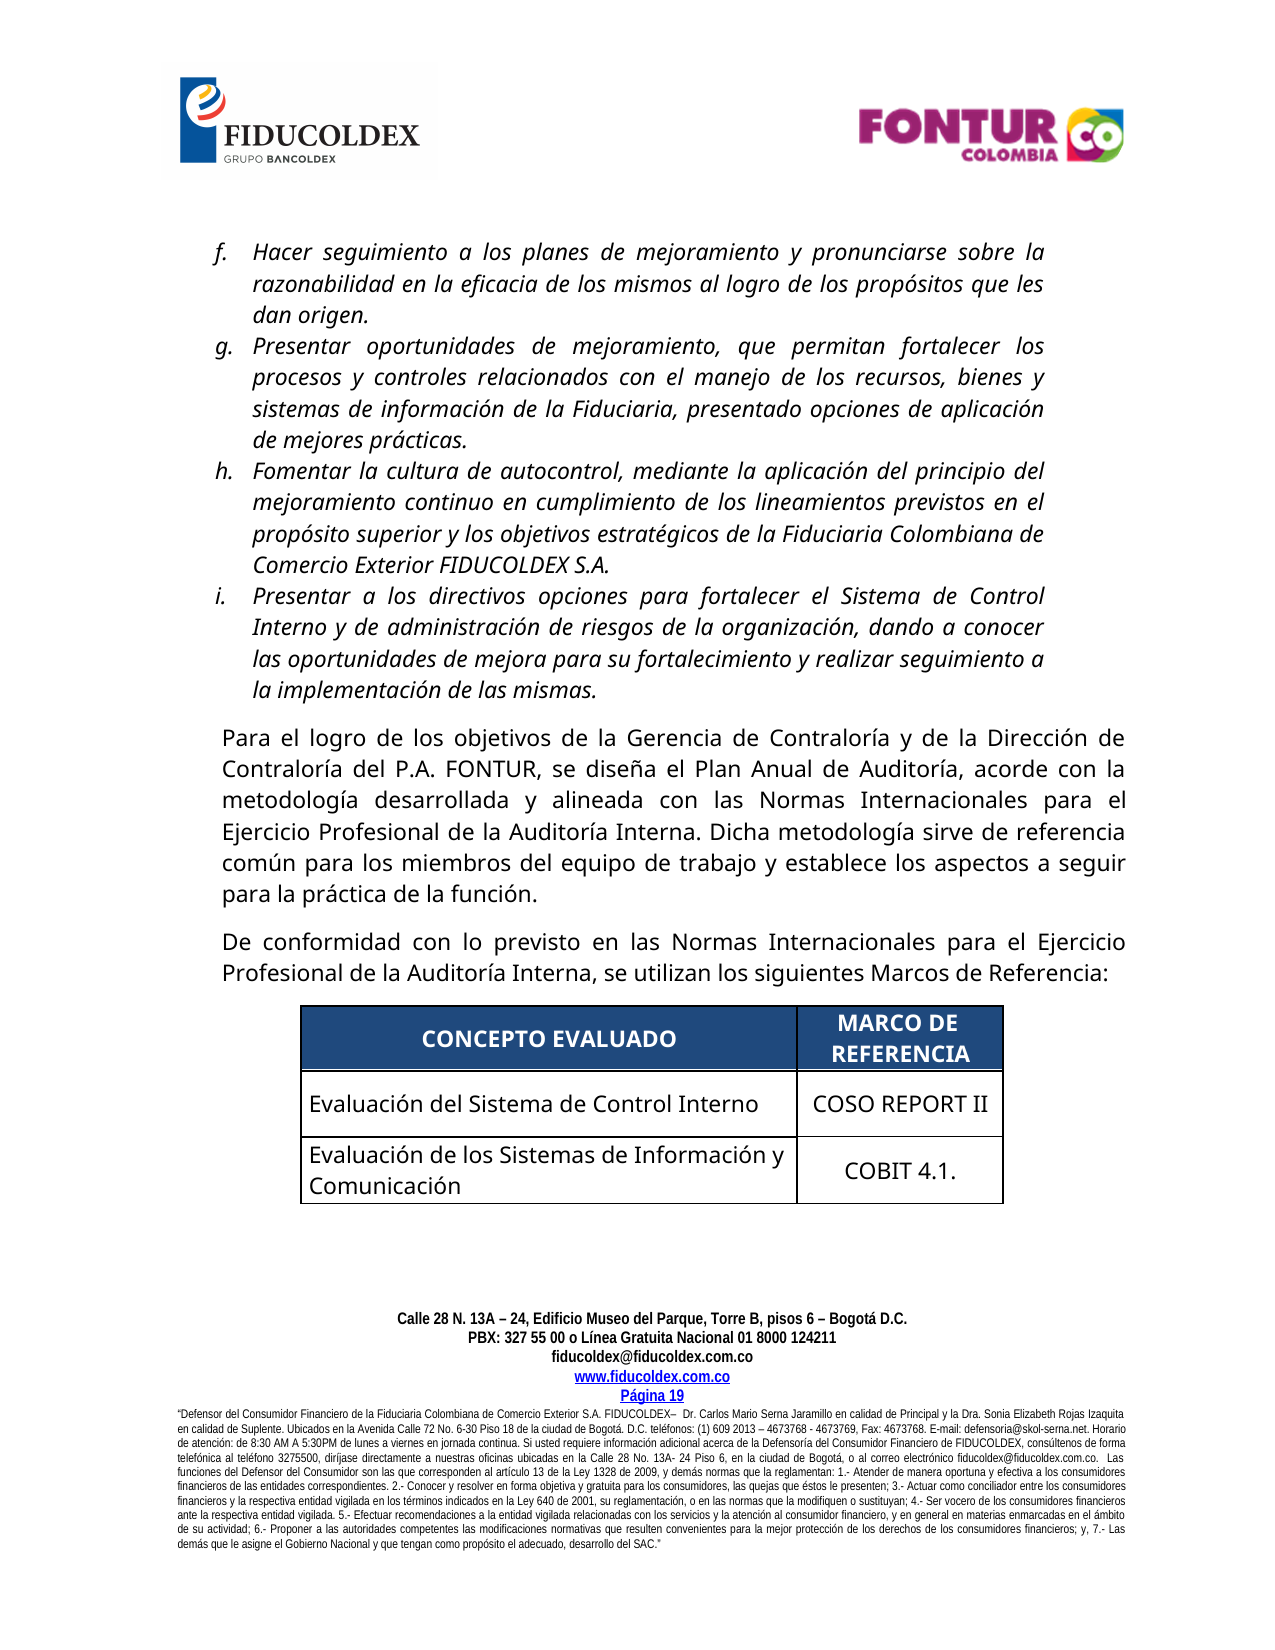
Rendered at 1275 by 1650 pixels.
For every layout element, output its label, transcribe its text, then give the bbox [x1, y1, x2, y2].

table_cell Evaluación de los Sistemas de Información y Comunicación [302, 1138, 796, 1202]
list Presentar oportunidades de mejoramiento, que permitan fortalecer los procesos y controles relacionados con el manejo de los recursos, bienes y sistemas de información de la Fiduciaria, presentado opciones de aplicación de mejores prácticas. [215, 330, 1048, 455]
table_cell Evaluación del Sistema de Control Interno [302, 1072, 796, 1136]
table_cell COBIT 4.1. [798, 1137, 1002, 1202]
picture [161, 62, 439, 180]
picture [857, 106, 1123, 162]
table_header MARCO DE REFERENCIA [798, 1007, 1002, 1069]
table_cell COSO REPORT II [798, 1072, 1002, 1136]
list Presentar a los directivos opciones para fortalecer el Sistema de Control Interno y de administración de riesgos de la organización, dando a conocer las oportunidades de mejora para su fortalecimiento y realizar seguimiento a la implementación de las mismas. [215, 580, 1048, 705]
text De conformidad con lo previsto en las Normas Internacionales para el Ejercicio Profesional de la Auditoría Interna, se utilizan los siguientes Marcos de Referencia: [222, 926, 1127, 988]
list Hacer seguimiento a los planes de mejoramiento y pronunciarse sobre la razonabilidad en la eficacia de los mismos al logro de los propósitos que les dan origen. [215, 236, 1048, 330]
text Para el logro de los objetivos de la Gerencia de Contraloría y de la Dirección de Contraloría del P.A. FONTUR, se diseña el Plan Anual de Auditoría, acorde con la metodología desarrollada y alineada con las Normas Internacionales para el Ejercicio Profesional de la Auditoría Interna. Dicha metodología sirve de referencia común para los miembros del equipo de trabajo y establece los aspectos a seguir para la práctica de la función. [222, 722, 1127, 909]
table_header CONCEPTO EVALUADO [302, 1007, 796, 1069]
list Fomentar la cultura de autocontrol, mediante la aplicación del principio del mejoramiento continuo en cumplimiento de los lineamientos previstos en el propósito superior y los objetivos estratégicos de la Fiduciaria Colombiana de Comercio Exterior FIDUCOLDEX S.A. [215, 455, 1048, 580]
